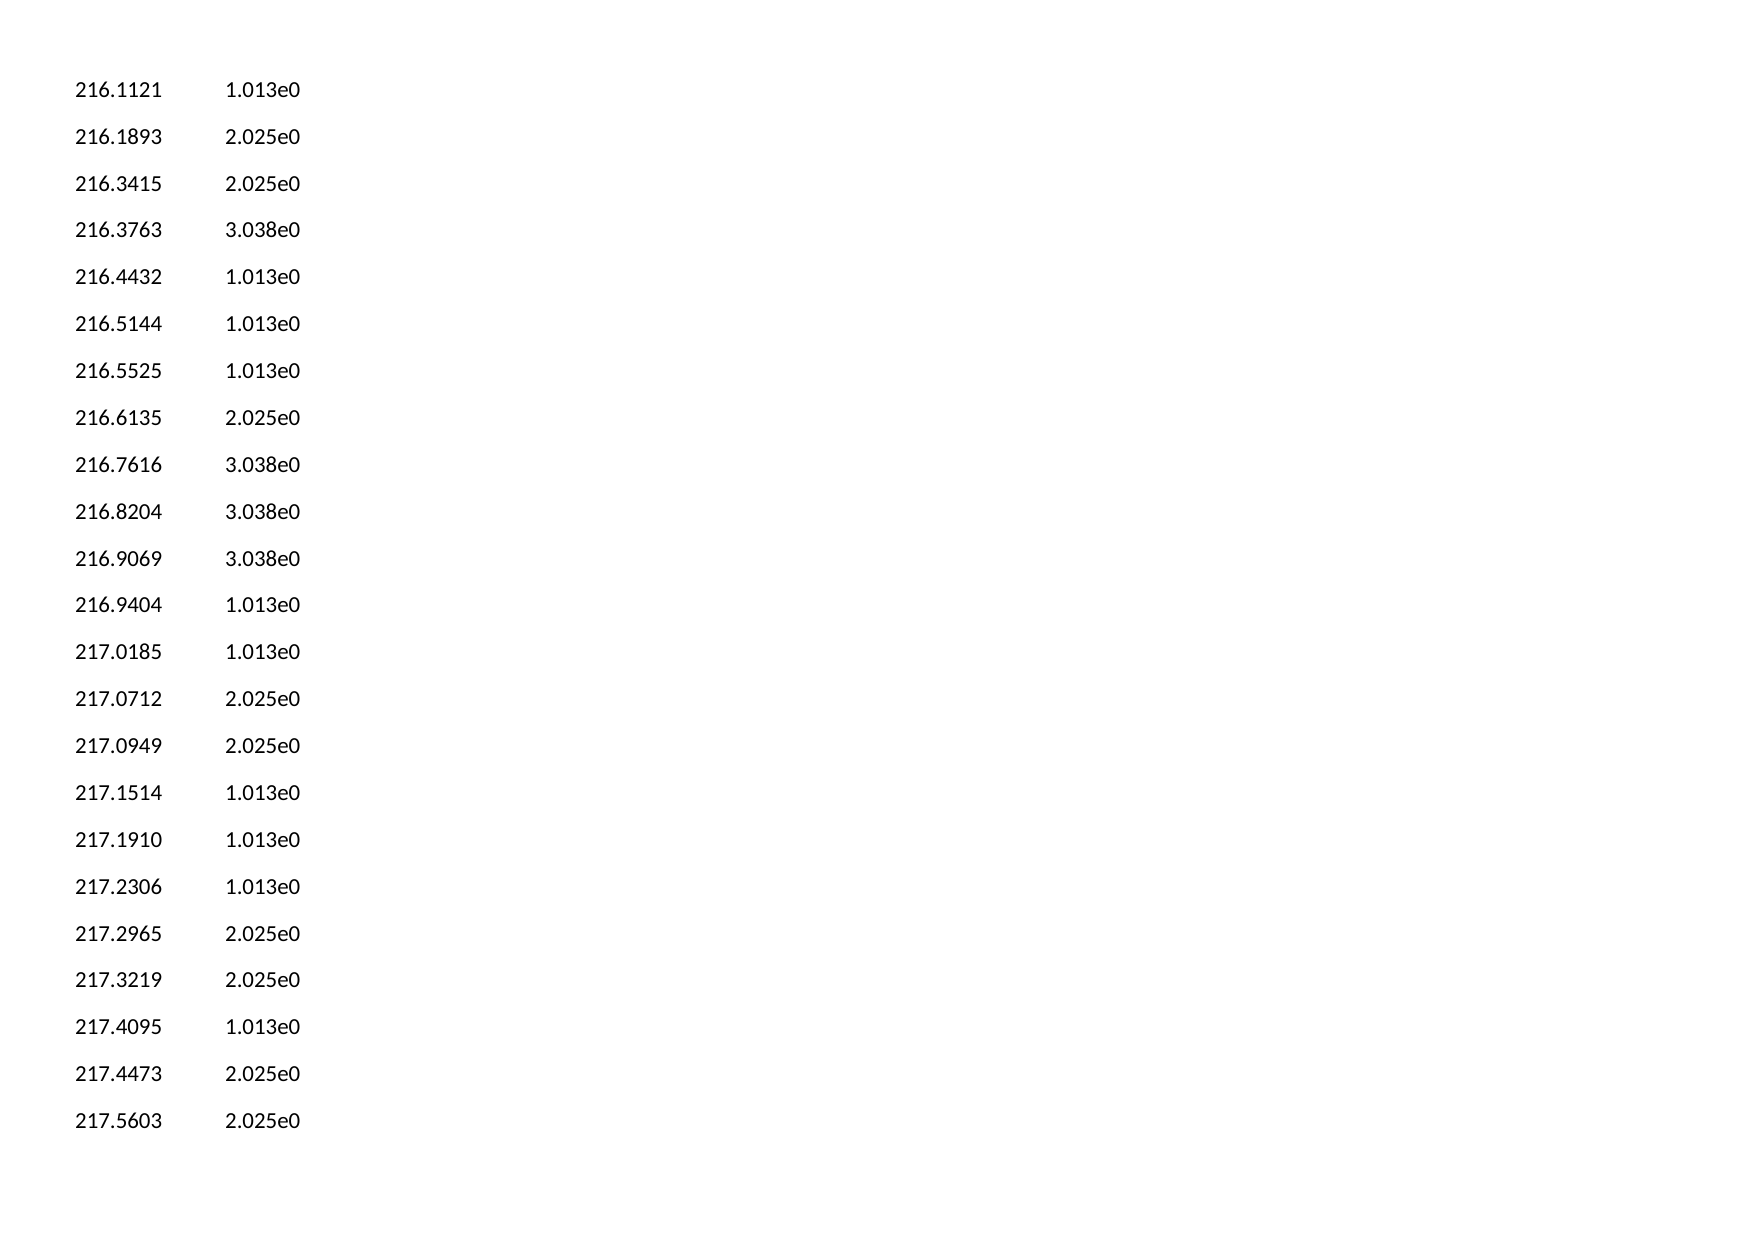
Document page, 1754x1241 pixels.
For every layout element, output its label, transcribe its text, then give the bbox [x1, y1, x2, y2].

text 216.8204 3.038e0 [75, 497, 1679, 525]
text 216.1893 2.025e0 [75, 122, 1679, 150]
text 217.0949 2.025e0 [75, 731, 1679, 759]
text 216.9404 1.013e0 [75, 591, 1679, 619]
text 217.5603 2.025e0 [75, 1106, 1679, 1134]
text 216.5525 1.013e0 [75, 356, 1679, 384]
text 216.5144 1.013e0 [75, 309, 1679, 337]
text 216.6135 2.025e0 [75, 403, 1679, 431]
text 217.2965 2.025e0 [75, 919, 1679, 947]
text 217.2306 1.013e0 [75, 872, 1679, 900]
text 217.4095 1.013e0 [75, 1012, 1679, 1041]
text 217.4473 2.025e0 [75, 1059, 1679, 1087]
text 216.1121 1.013e0 [75, 75, 1679, 103]
text 217.0185 1.013e0 [75, 637, 1679, 666]
text 216.3763 3.038e0 [75, 216, 1679, 244]
text 216.3415 2.025e0 [75, 169, 1679, 197]
text 217.3219 2.025e0 [75, 966, 1679, 994]
text 216.4432 1.013e0 [75, 262, 1679, 291]
text 217.1514 1.013e0 [75, 778, 1679, 806]
text 216.7616 3.038e0 [75, 450, 1679, 478]
text 217.0712 2.025e0 [75, 684, 1679, 712]
text 217.1910 1.013e0 [75, 825, 1679, 853]
text 216.9069 3.038e0 [75, 544, 1679, 572]
